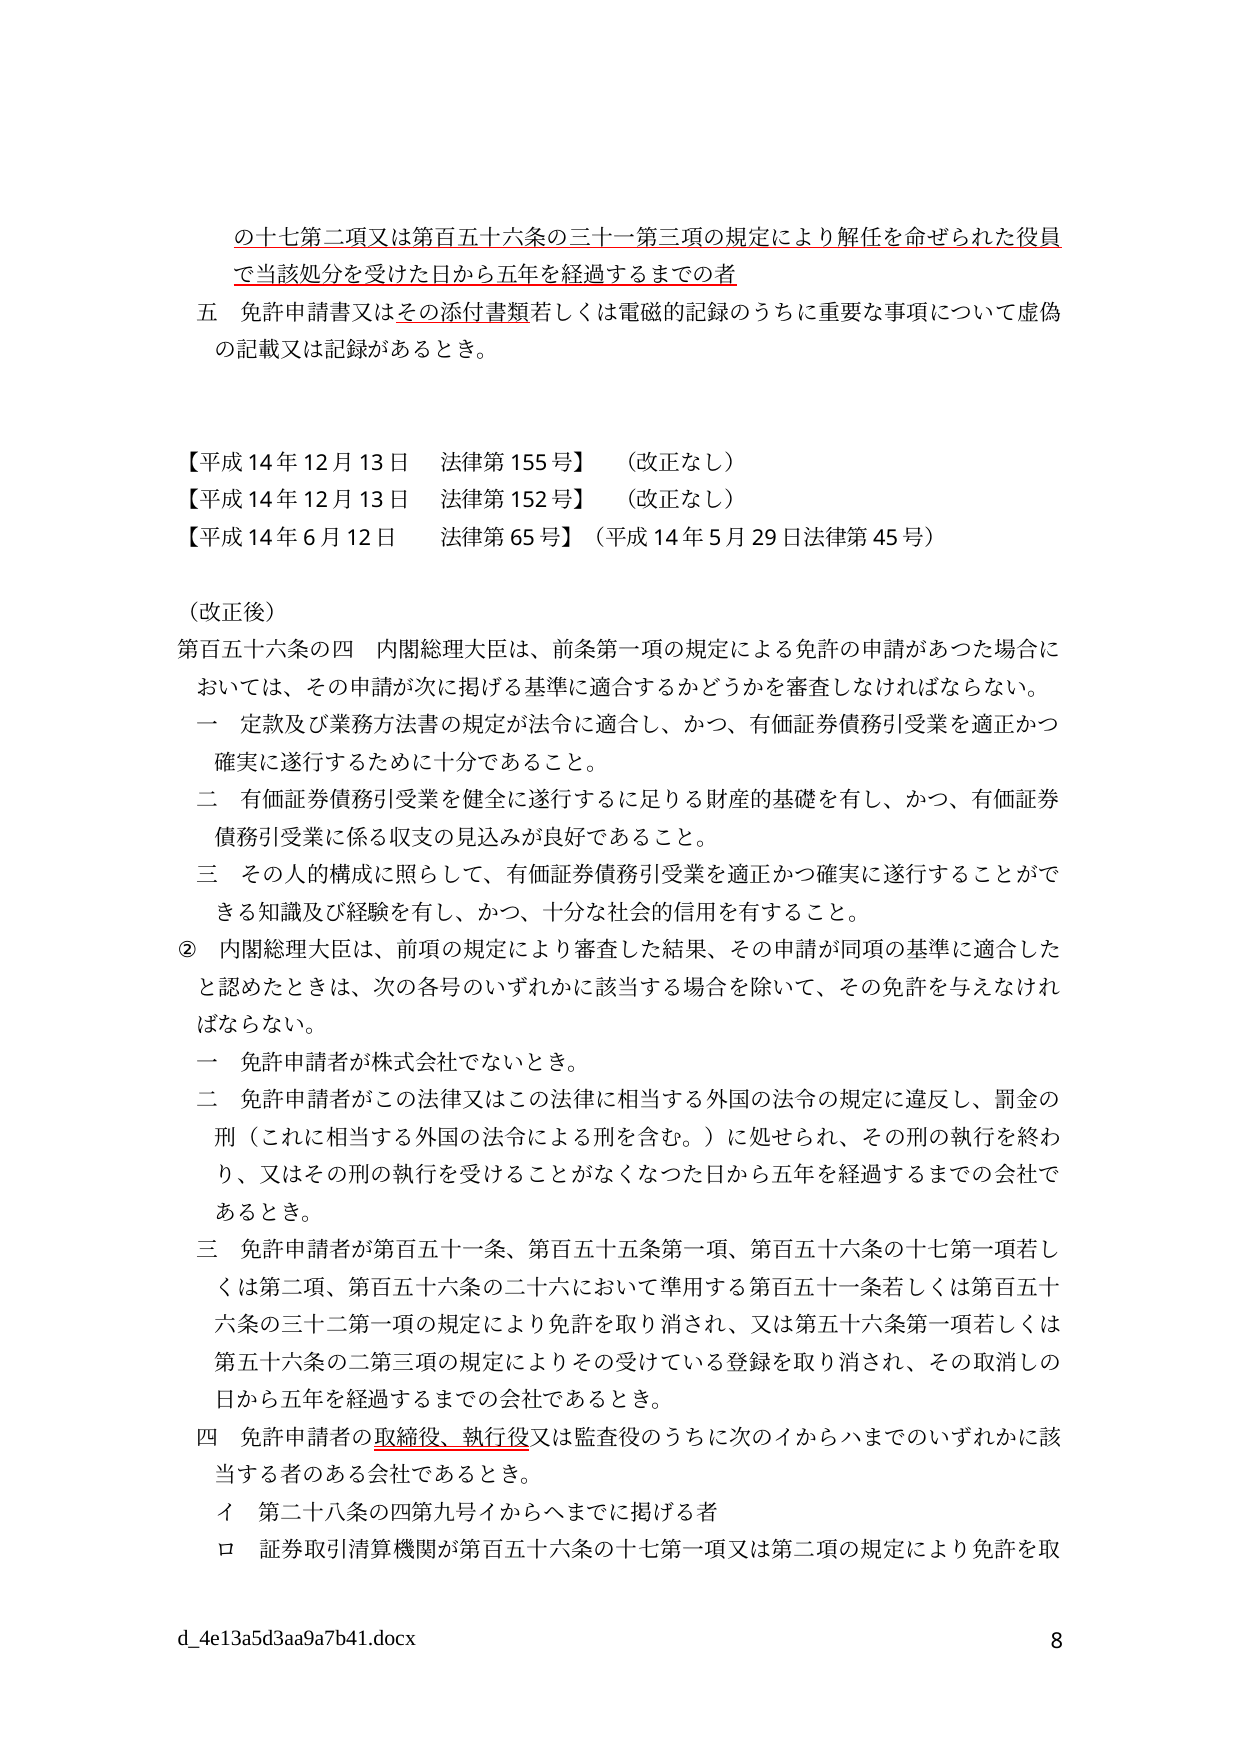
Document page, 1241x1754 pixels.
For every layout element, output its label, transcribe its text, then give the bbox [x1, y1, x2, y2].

text 【平成14年12月13日 法律第152号】 （改正なし） [177, 479, 1063, 517]
text 第百五十六条の四 内閣総理大臣は、前条第一項の規定による免許の申請があつた場合においては、その申請が次に掲げる基準に適合するかどうかを審査しなければならない。 [177, 629, 1063, 704]
text 三 免許申請者が第百五十一条、第百五十五条第一項、第百五十六条の十七第一項若しくは第二項、第百五十六条の二十六において準用する第百五十一条若しくは第百五十六条の三十二第一項の規定により免許を取り消され、又は第五十六条第一項若しくは第五十六条の二第三項の規定によりその受けている登録を取り消され、その取消しの日から五年を経過するまでの会社であるとき。 [196, 1229, 1063, 1417]
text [215, 217, 1063, 292]
text 四 免許申請者の取締役、執行役又は監査役のうちに次のイからハまでのいずれかに該当する者のある会社であるとき。 [196, 1417, 1063, 1492]
text 二 免許申請者がこの法律又はこの法律に相当する外国の法令の規定に違反し、罰金の刑（これに相当する外国の法令による刑を含む。）に処せられ、その刑の執行を終わり、又はその刑の執行を受けることがなくなつた日から五年を経過するまでの会社であるとき。 [196, 1079, 1063, 1229]
text ② 内閣総理大臣は、前項の規定により審査した結果、その申請が同項の基準に適合したと認めたときは、次の各号のいずれかに該当する場合を除いて、その免許を与えなければならない。 [177, 929, 1063, 1042]
text 二 有価証券債務引受業を健全に遂行するに足りる財産的基礎を有し、かつ、有価証券債務引受業に係る収支の見込みが良好であること。 [196, 779, 1063, 854]
text 一 免許申請者が株式会社でないとき。 [196, 1042, 1063, 1079]
text イ 第二十八条の四第九号イからヘまでに掲げる者 [215, 1492, 1063, 1529]
text 三 その人的構成に照らして、有価証券債務引受業を適正かつ確実に遂行することができる知識及び経験を有し、かつ、十分な社会的信用を有すること。 [196, 854, 1063, 929]
text 【平成14年6月12日 法律第65号】（平成14年5月29日法律第45号） [177, 517, 1063, 554]
text 五 免許申請書又はその添付書類若しくは電磁的記録のうちに重要な事項について虚偽の記載又は記録があるとき。 [196, 292, 1063, 367]
text 一 定款及び業務方法書の規定が法令に適合し、かつ、有価証券債務引受業を適正かつ確実に遂行するために十分であること。 [196, 704, 1063, 779]
text 【平成14年12月13日 法律第155号】 （改正なし） [177, 442, 1063, 479]
text （改正後） [177, 592, 1063, 629]
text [215, 1529, 1063, 1567]
